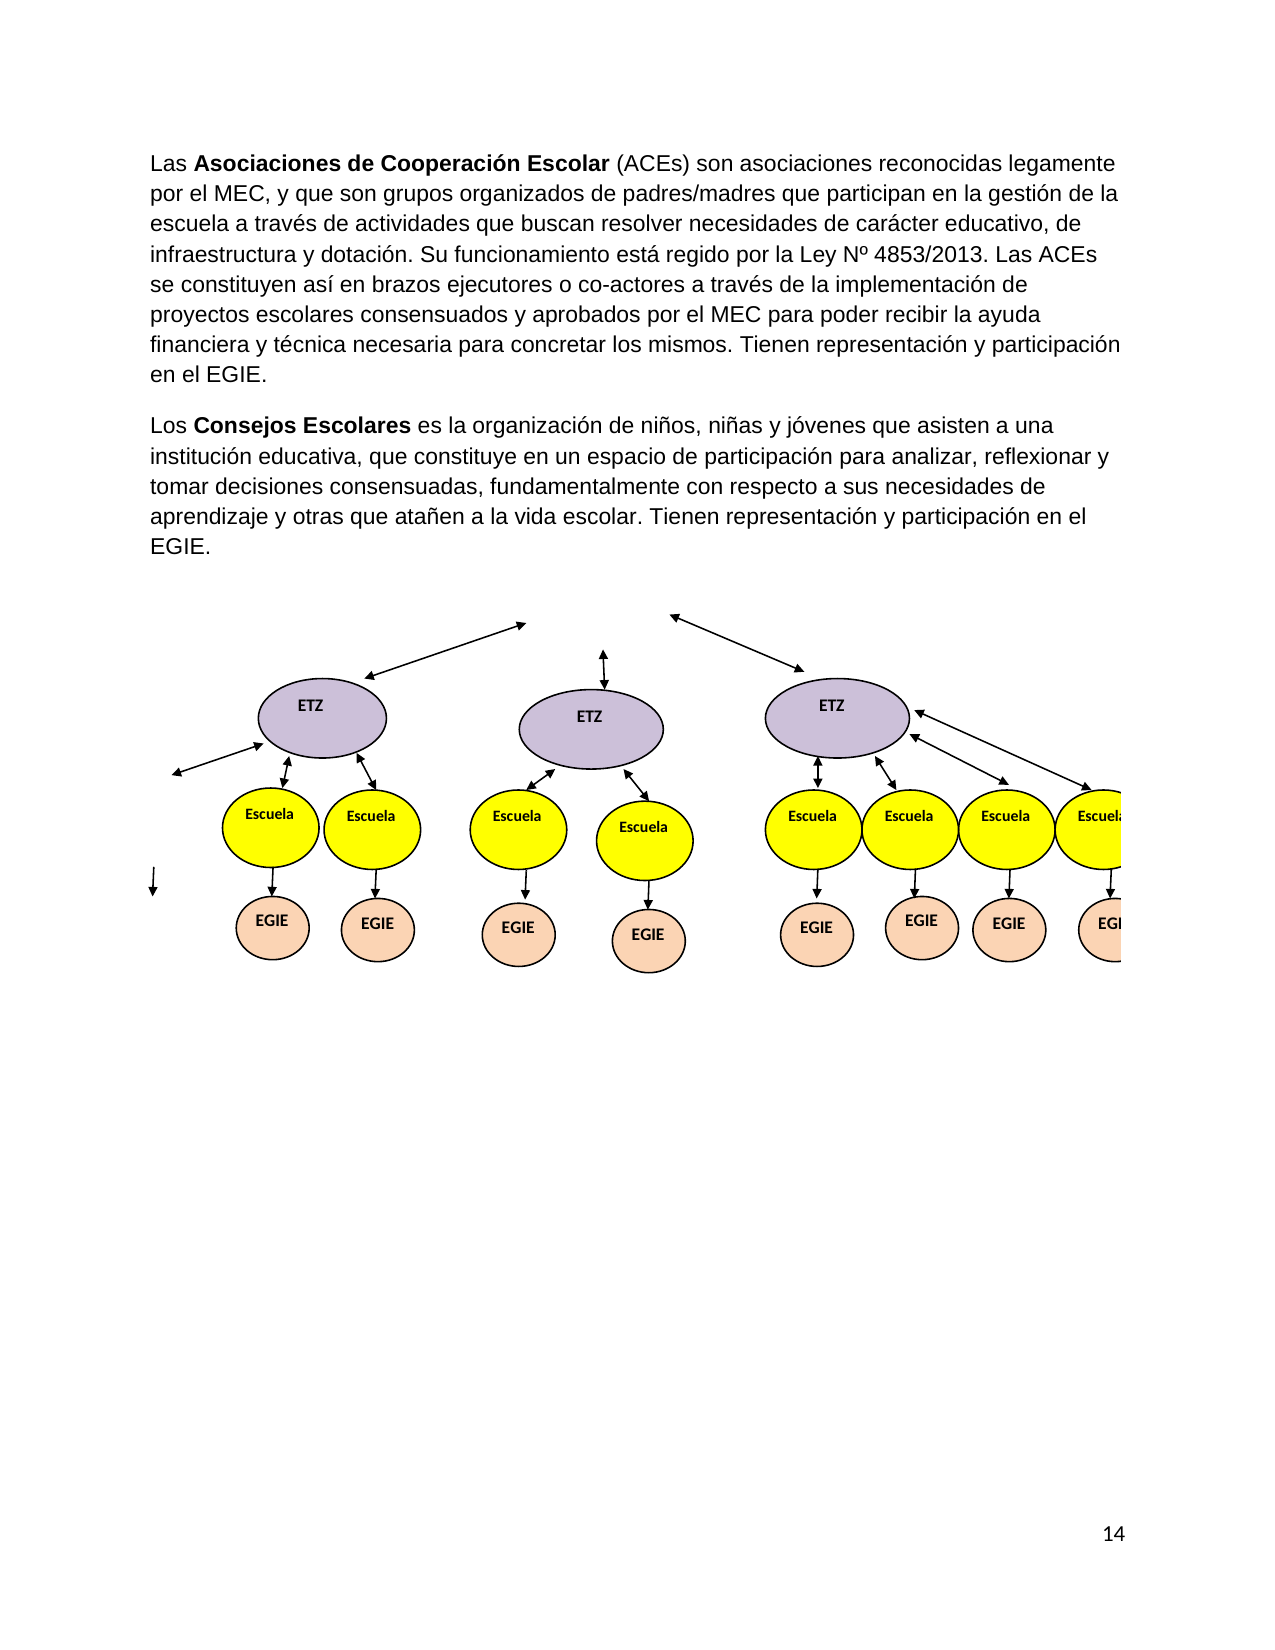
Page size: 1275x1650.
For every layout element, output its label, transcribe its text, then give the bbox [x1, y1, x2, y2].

text Los Consejos Escolares es la organización de niños, niñas y jóvenes que asisten a una institución educativa, que constituye en un espacio de participación para analizar, reflexionar y tomar decisiones consensuadas, fundamentalmente con respecto a sus necesidades de aprendizaje y otras que atañen a la vida escolar. Tienen representación y participación en el EGIE. [150, 412, 1125, 560]
text Las Asociaciones de Cooperación Escolar (ACEs) son asociaciones reconocidas legamente por el MEC, y que son grupos organizados de padres/madres que participan en la gestión de la escuela a través de actividades que buscan resolver necesidades de carácter educativo, de infraestructura y dotación. Su funcionamiento está regido por la Ley Nº 4853/2013. Las ACEs se constituyen así en brazos ejecutores o co-actores a través de la implementación de proyectos escolares consensuados y aprobados por el MEC para poder recibir la ayuda financiera y técnica necesaria para concretar los mismos. Tienen representación y participación en el EGIE. [150, 150, 1125, 388]
